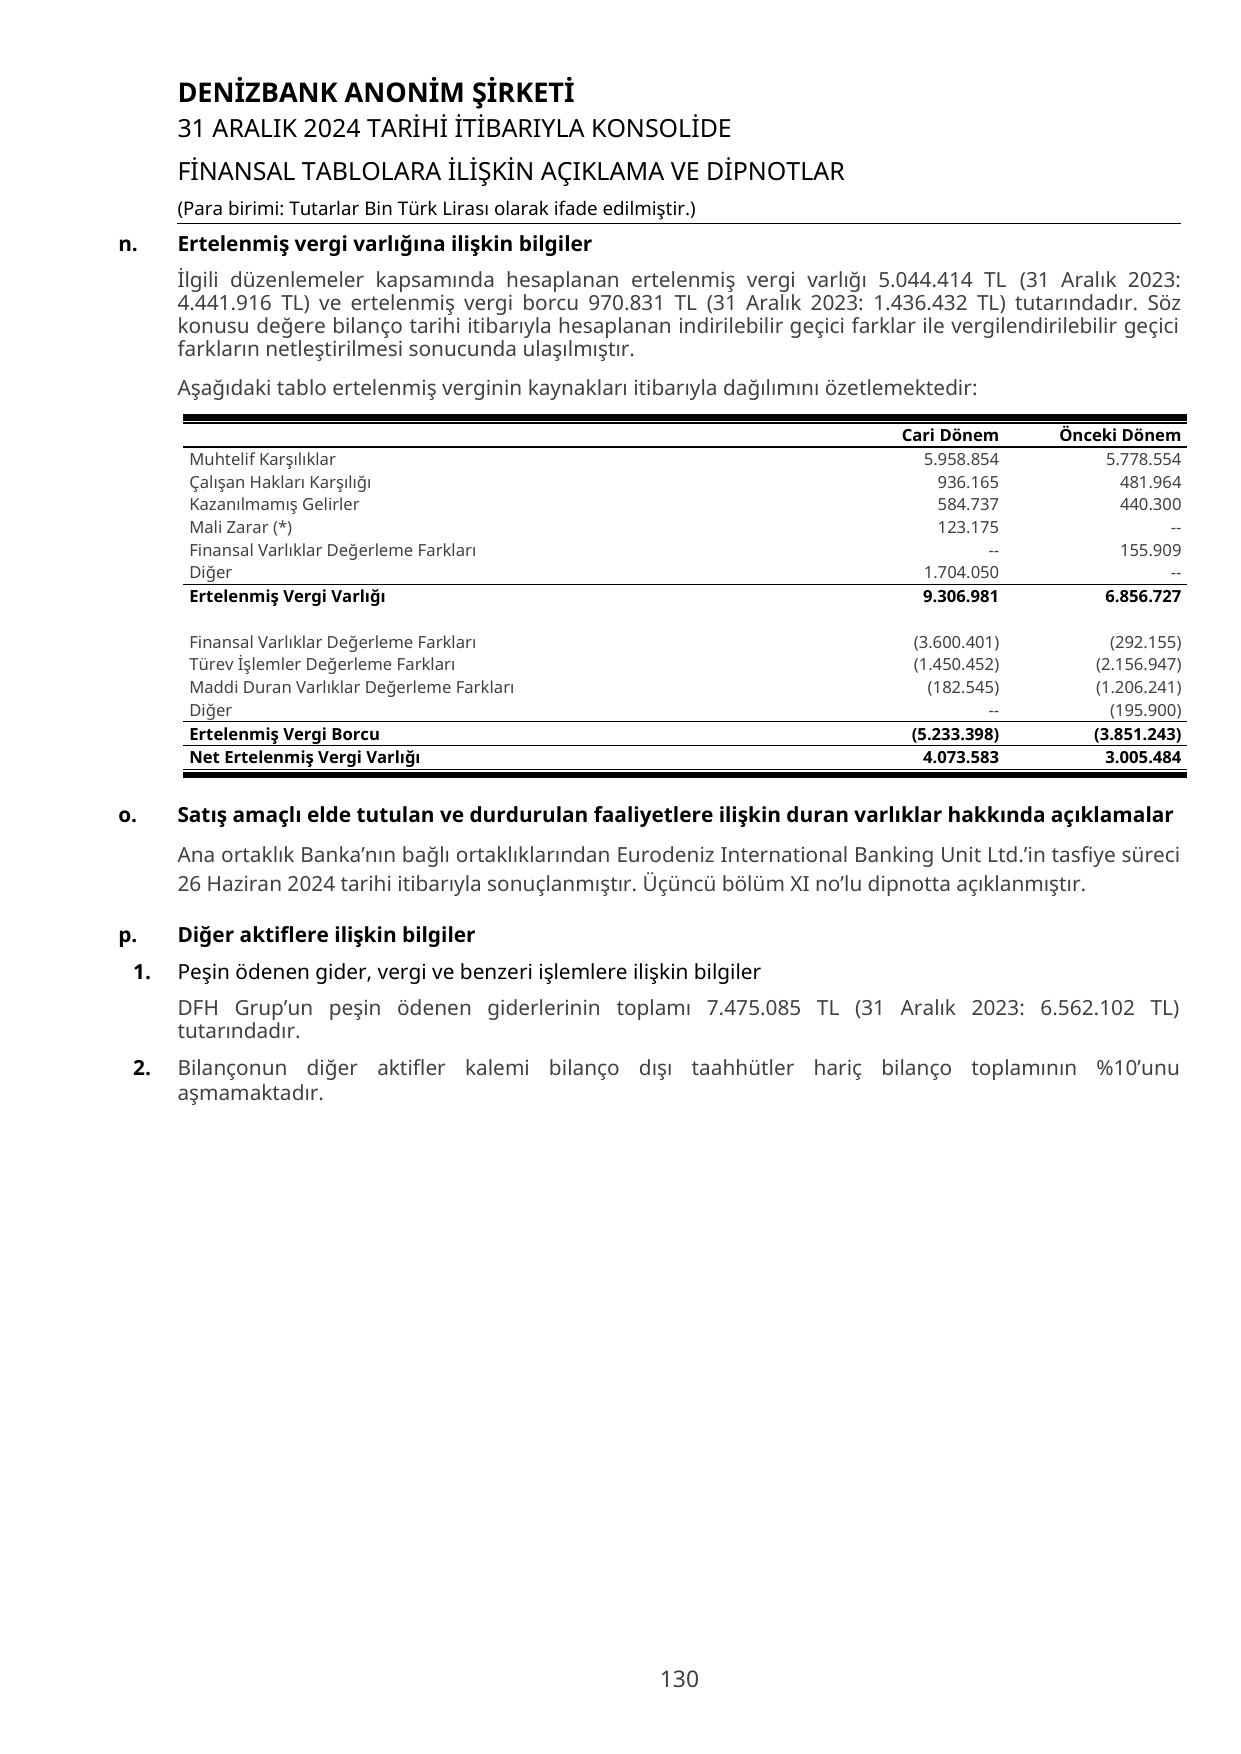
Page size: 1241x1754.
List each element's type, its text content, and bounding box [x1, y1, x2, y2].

text İlgili düzenlemeler kapsamında hesaplanan ertelenmiş vergi varlığı 5.044.414 TL (31 Aralık 2023: 4.441.916 TL) ve ertelenmiş vergi borcu 970.831 TL (31 Aralık 2023: 1.436.432 TL) tutarındadır. Söz konusu değere bilanço tarihi itibarıyla hesaplanan indirilebilir geçici farklar ile vergilendirilebilir geçici farkların netleştirilmesi sonucunda ulaşılmıştır. [177, 269, 1181, 361]
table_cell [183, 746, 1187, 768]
list Bilançonun diğer aktifler kalemi bilanço dışı taahhütler hariç bilanço toplamının %10’unu aşmamaktadır. [133, 1056, 1181, 1106]
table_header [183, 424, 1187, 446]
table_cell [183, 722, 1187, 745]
list Peşin ödenen gider, vergi ve benzeri işlemlere ilişkin bilgiler [133, 960, 1181, 985]
text Aşağıdaki tablo ertelenmiş verginin kaynakları itibarıyla dağılımını özetlemektedir: [177, 373, 1181, 402]
text Ana ortaklık Banka’nın bağlı ortaklıklarından Eurodeniz International Banking Unit Ltd.’in tasfiye süreci 26 Haziran 2024 tarihi itibarıyla sonuçlanmıştır. Üçüncü bölüm XI no’lu dipnotta açıklanmıştır. [177, 840, 1181, 897]
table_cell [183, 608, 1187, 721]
list Diğer aktiflere ilişkin bilgiler [118, 922, 1181, 947]
list Ertelenmiş vergi varlığına ilişkin bilgiler [118, 232, 1181, 257]
text DFH Grup’un peşin ödenen giderlerinin toplamı 7.475.085 TL (31 Aralık 2023: 6.562.102 TL) tutarındadır. [177, 997, 1181, 1043]
list Satış amaçlı elde tutulan ve durdurulan faaliyetlere ilişkin duran varlıklar hakkında açıklamalar [118, 803, 1181, 828]
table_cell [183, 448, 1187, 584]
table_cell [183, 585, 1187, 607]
